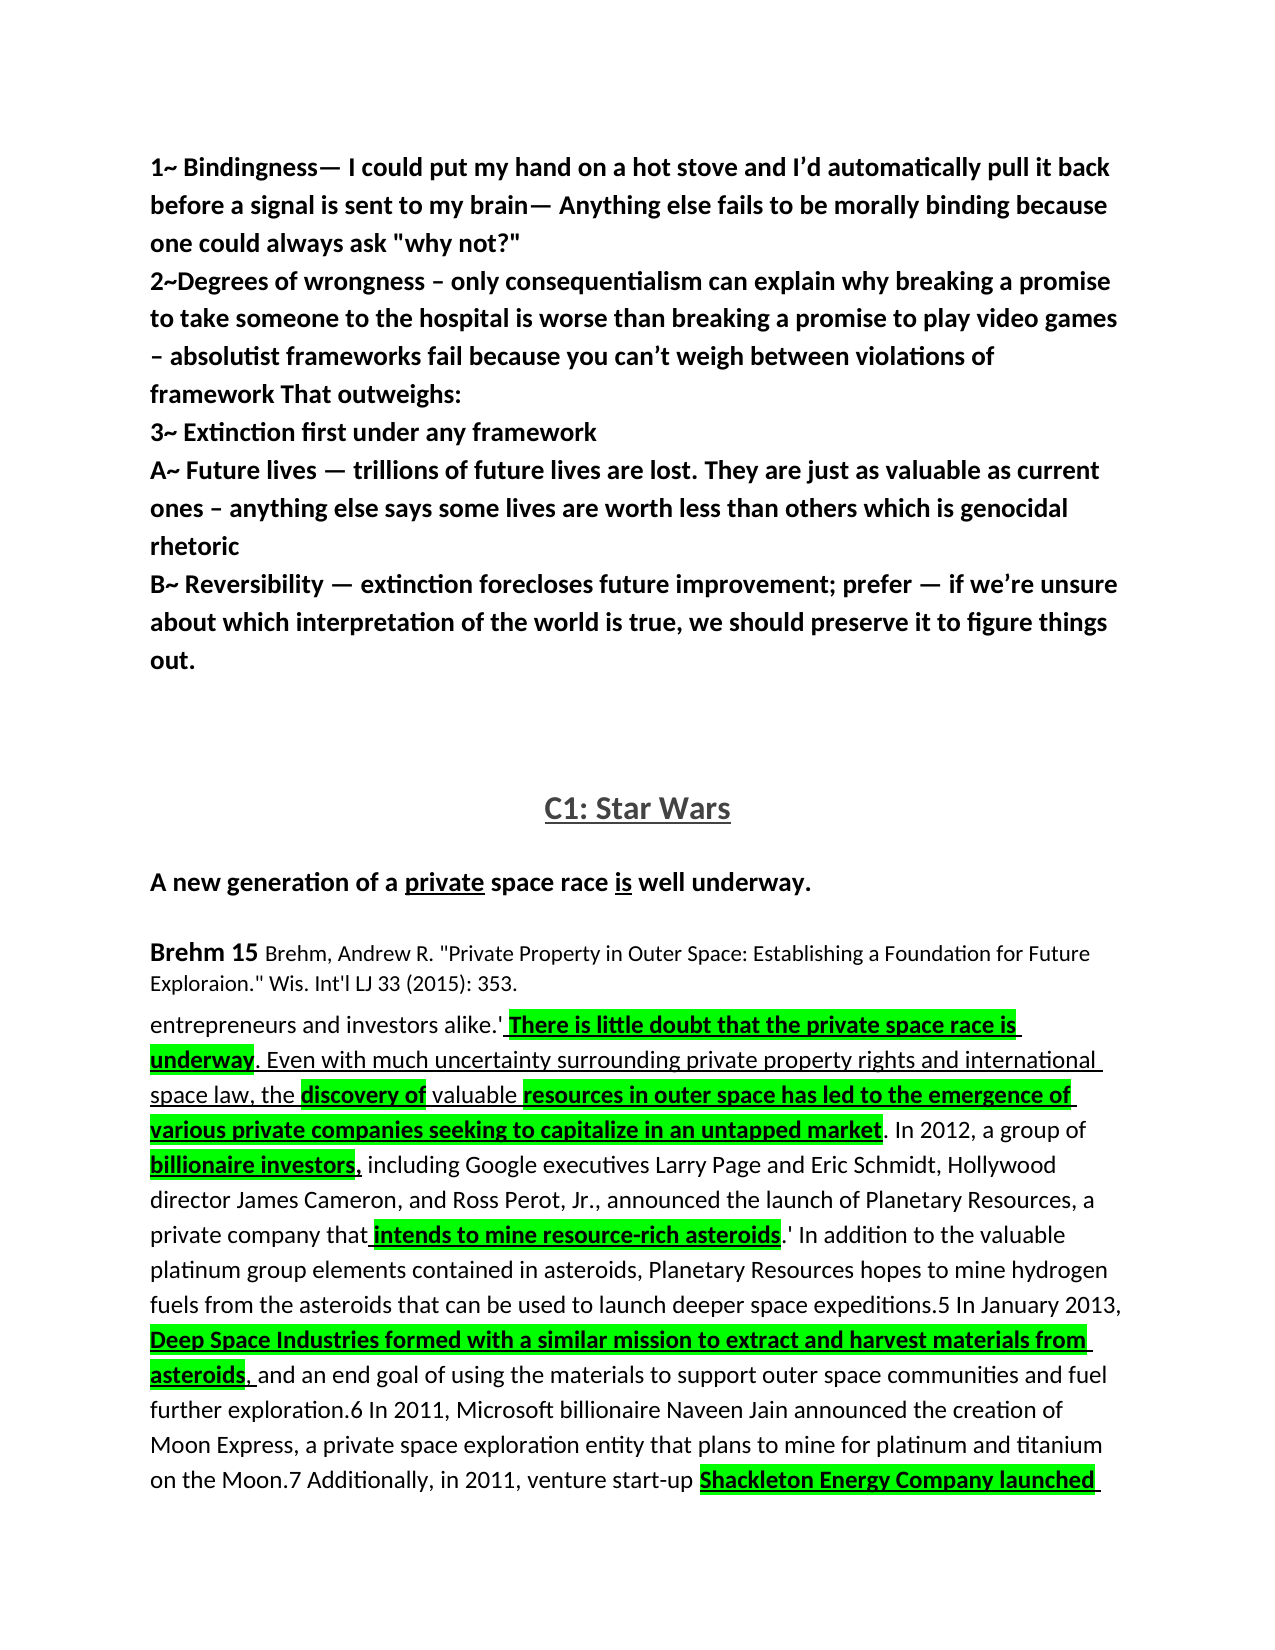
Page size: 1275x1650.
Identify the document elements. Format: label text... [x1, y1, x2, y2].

text 1~ Bindingness— I could put my hand on a hot stove and I’d automatically pull it back before a signal is sent to my brain— Anything else fails to be morally binding because one could always ask "why not?" [150, 150, 1125, 259]
subtitle A new generation of a private space race is well underway. [150, 865, 1125, 898]
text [150, 1009, 1125, 1495]
text A~ Future lives — trillions of future lives are lost. They are just as valuable as current ones – anything else says some lives are worth less than others which is genocidal rhetoric [150, 453, 1125, 562]
subtitle C1: Star Wars [150, 787, 1125, 828]
text 2~Degrees of wrongness – only consequentialism can explain why breaking a promise to take someone to the hospital is worse than breaking a promise to play video games – absolutist frameworks fail because you can’t weigh between violations of framework That outweighs: [150, 264, 1125, 411]
text B~ Reversibility — extinction forecloses future improvement; prefer — if we’re unsure about which interpretation of the world is true, we should preserve it to figure things out. [150, 567, 1125, 676]
text 3~ Extinction first under any framework [150, 415, 1125, 448]
subtitle Brehm 15 Brehm, Andrew R. "Private Property in Outer Space: Establishing a Foundation for Future Exploraion." Wis. Int'l LJ 33 (2015): 353. [150, 936, 1125, 997]
